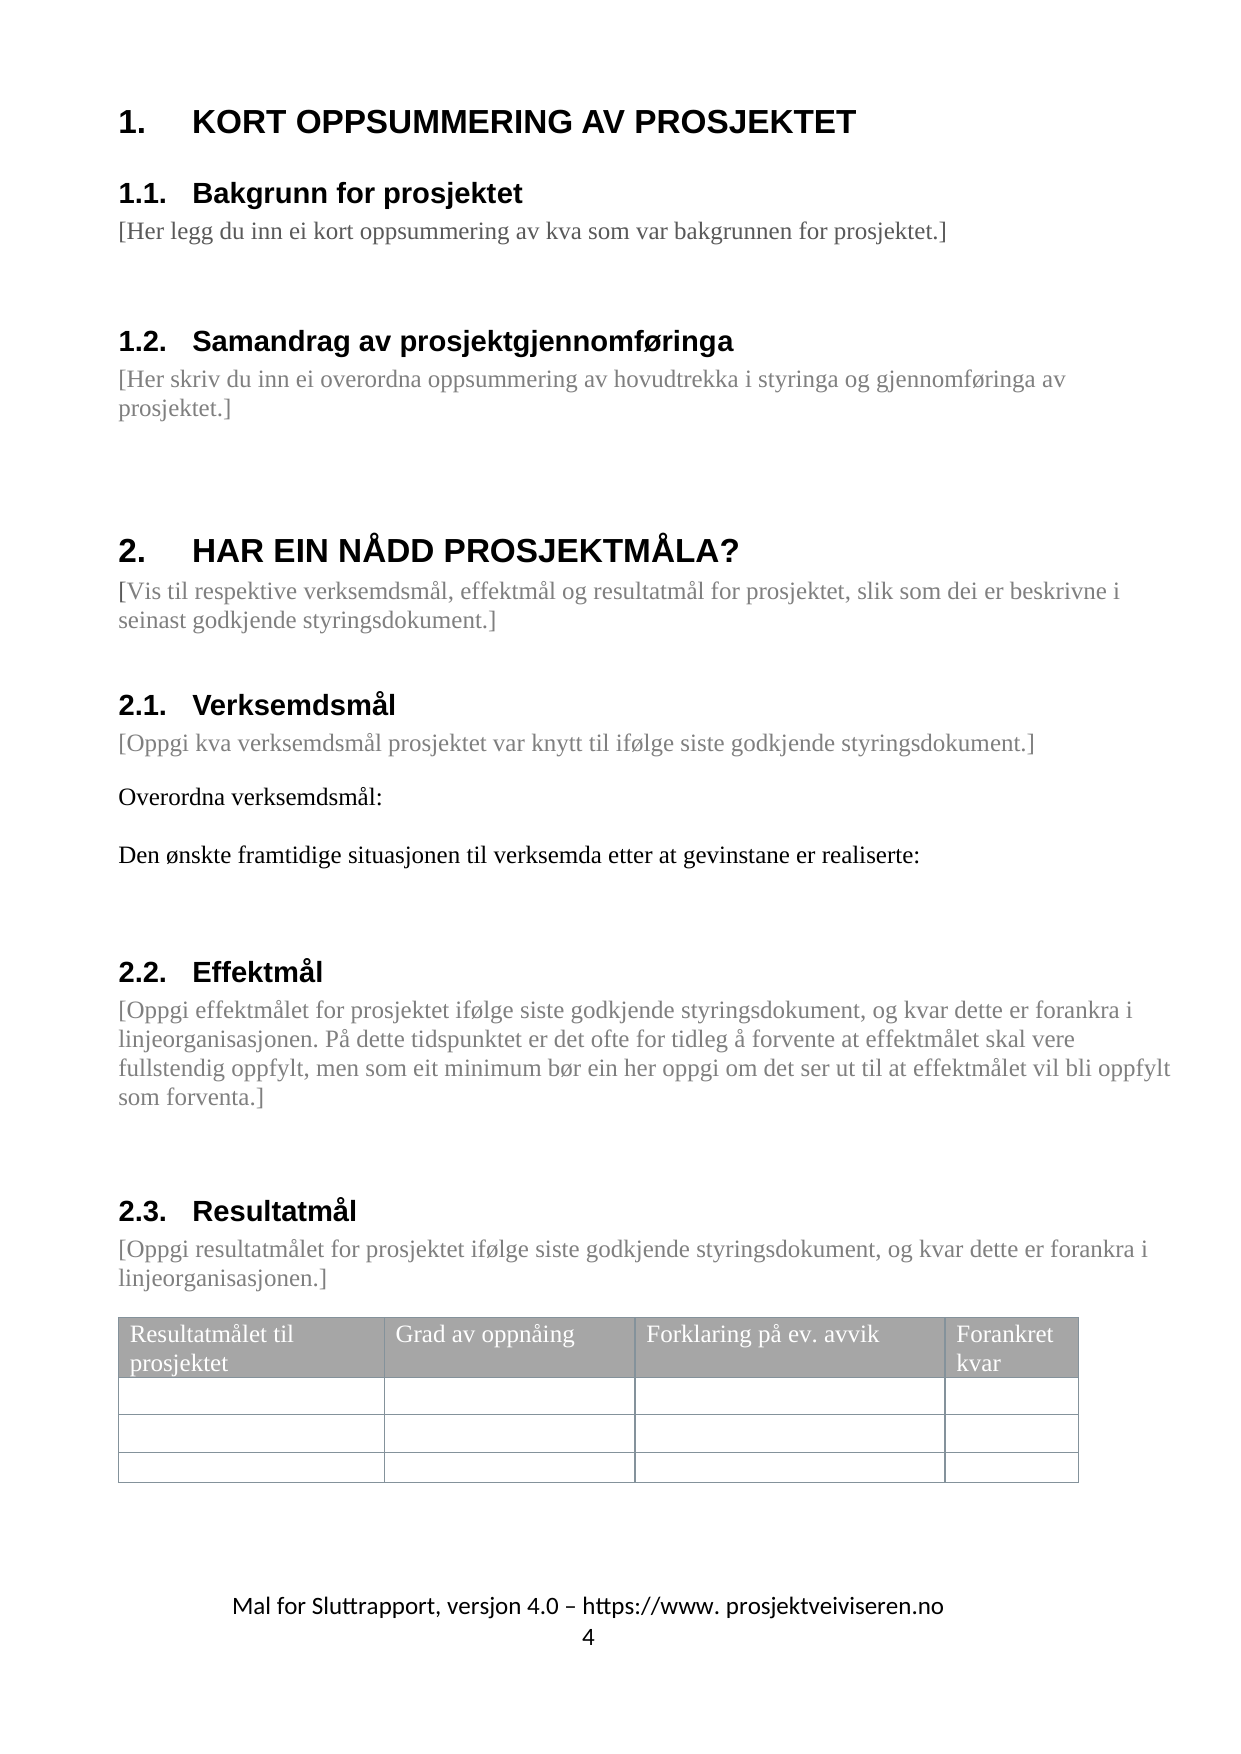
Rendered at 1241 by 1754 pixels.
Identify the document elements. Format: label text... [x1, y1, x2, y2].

table_cell [119, 1378, 384, 1414]
subtitle Effektmål [118, 955, 1175, 988]
table_header Forklaring på ev. avvik [636, 1318, 944, 1377]
subtitle Har ein nådd prosjektmåla? [118, 531, 1175, 569]
subtitle Samandrag av prosjektgjennomføringa [118, 324, 1175, 358]
text Overordna verksemdsmål: [118, 782, 1175, 811]
text [Her legg du inn ei kort oppsummering av kva som var bakgrunnen for prosjektet.] [118, 216, 1175, 245]
table_cell [946, 1415, 1078, 1452]
table_cell [385, 1453, 634, 1482]
table_header Grad av oppnåing [385, 1318, 634, 1377]
table_cell [119, 1453, 384, 1482]
table_cell [946, 1453, 1078, 1482]
text Den ønskte framtidige situasjonen til verksemda etter at gevinstane er realiserte: [118, 840, 1175, 897]
subtitle Kort oppsummering av prosjektet [118, 103, 1175, 141]
text [Her skriv du inn ei overordna oppsummering av hovudtrekka i styringa og gjennomføringa av prosjektet.] [118, 364, 1175, 422]
table_header Resultatmålet til prosjektet [119, 1318, 384, 1377]
table_cell [636, 1378, 944, 1414]
table_header Forankret kvar [946, 1318, 1078, 1377]
text [Oppgi resultatmålet for prosjektet ifølge siste godkjende styringsdokument, og kvar dette er forankra i linjeorganisasjonen.] [118, 1234, 1175, 1292]
text [Oppgi effektmålet for prosjektet ifølge siste godkjende styringsdokument, og kvar dette er forankra i linjeorganisasjonen. På dette tidspunktet er det ofte for tidleg å forvente at effektmålet skal vere fullstendig oppfylt, men som eit minimum bør ein her oppgi om det ser ut til at effektmålet vil bli oppfylt som forventa.] [118, 994, 1175, 1140]
subtitle Bakgrunn for prosjektet [118, 176, 1175, 209]
subtitle Verksemdsmål [118, 688, 1175, 721]
table_cell [385, 1378, 634, 1414]
table_cell [946, 1378, 1078, 1414]
subtitle Resultatmål [118, 1194, 1175, 1228]
table_cell [119, 1415, 384, 1452]
text [Oppgi kva verksemdsmål prosjektet var knytt til ifølge siste godkjende styringsdokument.] [118, 728, 1175, 757]
text [Vis til respektive verksemdsmål, effektmål og resultatmål for prosjektet, slik som dei er beskrivne i seinast godkjende styringsdokument.] [118, 575, 1175, 663]
table_cell [636, 1415, 944, 1452]
table_cell [385, 1415, 634, 1452]
table_cell [636, 1453, 944, 1482]
